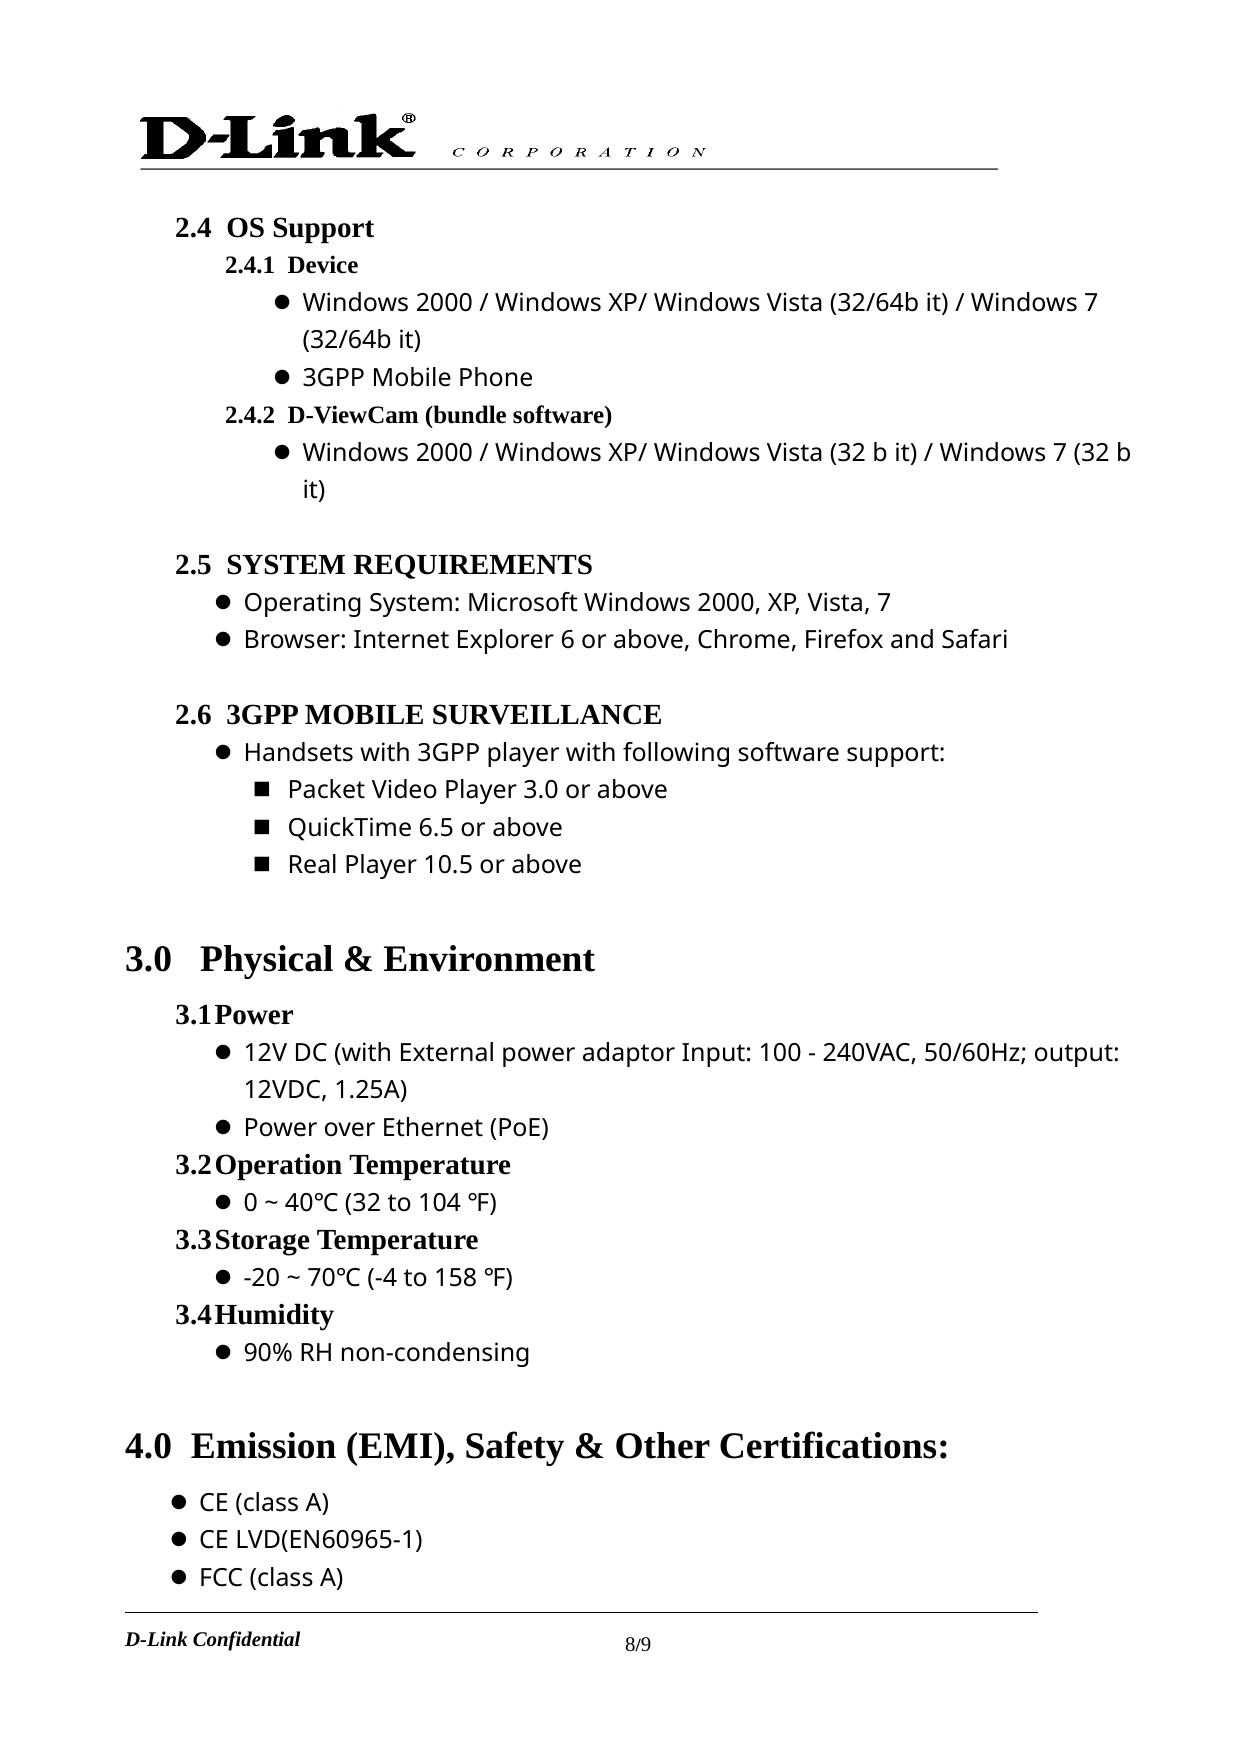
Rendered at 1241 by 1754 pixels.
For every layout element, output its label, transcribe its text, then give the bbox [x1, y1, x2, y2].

list Humidity [175, 1295, 1137, 1333]
list Storage Temperature [175, 1220, 1137, 1258]
text Emission (EMI), Safety & Other Certifications: [125, 1408, 1137, 1483]
list Browser: Internet Explorer 6 or above, Chrome, Firefox and Safari [214, 620, 1137, 658]
list 2.4 OS Support [175, 208, 1137, 245]
list Power over Ethernet (PoE) [214, 1108, 1137, 1145]
text Physical & Environment [125, 920, 1137, 995]
list Real Player 10.5 or above [252, 845, 1137, 883]
list 2.6 3GPP MOBILE SURVEILLANCE [175, 695, 1137, 733]
list 2.4.1 Device [225, 245, 1137, 283]
list 2.4.2 D-ViewCam (bundle software) [225, 395, 1137, 433]
list 90% RH non-condensing [214, 1333, 1137, 1370]
list Operating System: Microsoft Windows 2000, XP, Vista, 7 [214, 583, 1137, 620]
list 3GPP Mobile Phone [273, 358, 1137, 395]
list QuickTime 6.5 or above [252, 808, 1137, 845]
list 2.5 SYSTEM REQUIREMENTS [175, 545, 1137, 583]
list 12V DC (with External power adaptor Input: 100 - 240VAC, 50/60Hz; output: 12VDC, 1.25A) [214, 1033, 1137, 1108]
list Handsets with 3GPP player with following software support: [214, 733, 1137, 770]
list CE (class A) [169, 1483, 1137, 1520]
list FCC (class A) [169, 1558, 1137, 1595]
picture [134, 107, 1001, 182]
list 0 ~ 40℃ (32 to 104 ℉) [214, 1183, 1137, 1220]
list -20 ~ 70℃ (-4 to 158 ℉) [214, 1258, 1137, 1295]
list Packet Video Player 3.0 or above [252, 770, 1137, 808]
list Operation Temperature [175, 1145, 1137, 1183]
list Windows 2000 / Windows XP/ Windows Vista (32 b it) / Windows 7 (32 b it) [273, 433, 1137, 508]
list CE LVD(EN60965-1) [169, 1520, 1137, 1558]
list Power [175, 995, 1137, 1033]
list Windows 2000 / Windows XP/ Windows Vista (32/64b it) / Windows 7 (32/64b it) [273, 283, 1137, 358]
